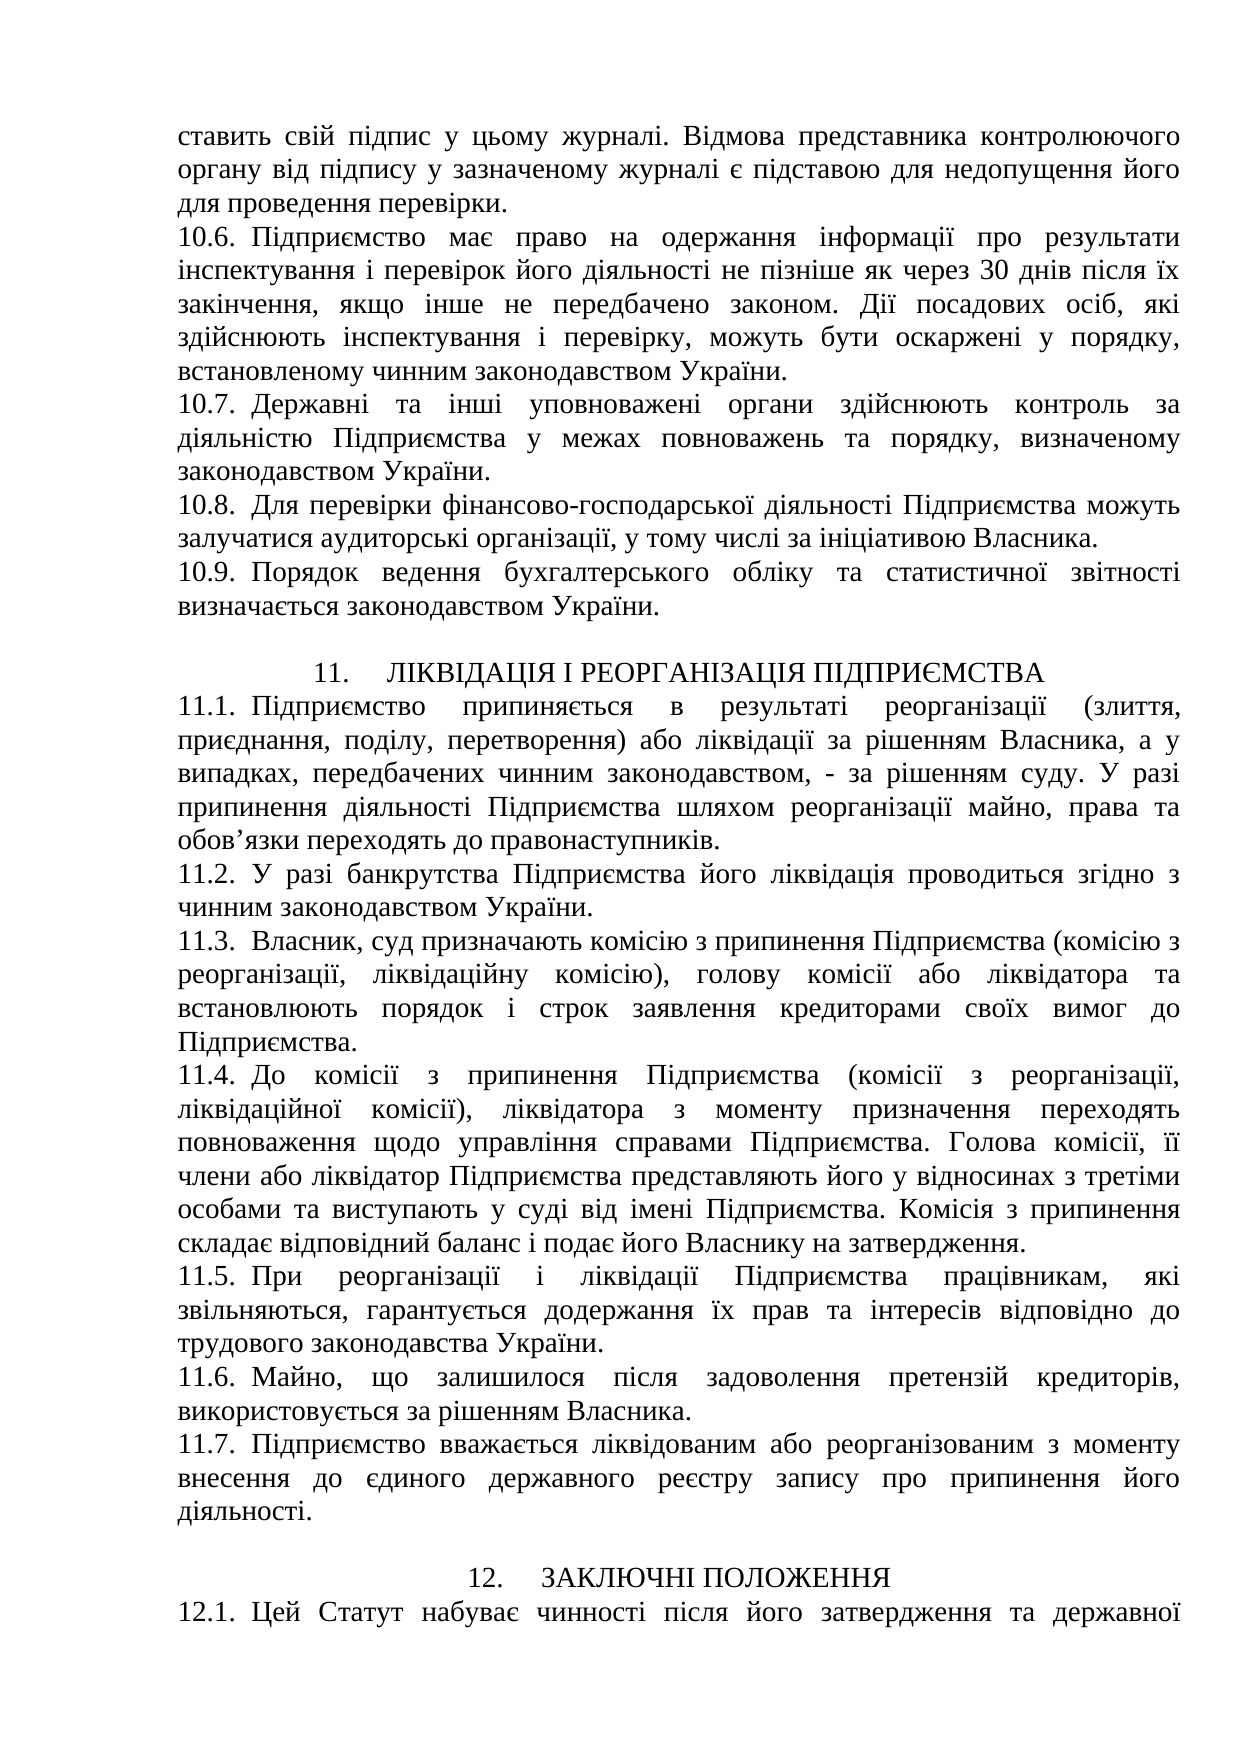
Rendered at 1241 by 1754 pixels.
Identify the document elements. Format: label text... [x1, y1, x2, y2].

list ЗАКЛЮЧНІ ПОЛОЖЕННЯ [177, 1560, 1181, 1594]
list Підприємство має право на одержання інформації про результати інспектування і перевірок його діяльності не пізніше як через 30 днів після їх закінчення, якщо інше не передбачено законом. Дії посадових осіб, які здійснюють інспектування і перевірку, можуть бути оскаржені у порядку, встановленому чинним законодавством України. [177, 219, 1181, 386]
list Майно, що залишилося після задоволення претензій кредиторів, використовується за рішенням Власника. [177, 1359, 1181, 1426]
list У разі банкрутства Підприємства його ліквідація проводиться згідно з чинним законодавством України. [177, 856, 1181, 923]
list Підприємство припиняється в результаті реорганізації (злиття, приєднання, поділу, перетворення) або ліквідації за рішенням Власника, а у випадках, передбачених чинним законодавством, - за рішенням суду. У разі припинення діяльності Підприємства шляхом реорганізації майно, права та обов’язки переходять до правонаступників. [177, 822, 1181, 856]
list Власник, суд призначають комісію з припинення Підприємства (комісію з реорганізації, ліквідаційну комісію), голову комісії або ліквідатора та встановлюють порядок і строк заявлення кредиторами своїх вимог до Підприємства. [177, 923, 1181, 1057]
list Державні та інші уповноважені органи здійснюють контроль за діяльністю Підприємства у межах повноважень та порядку, визначеному законодавством України. [177, 386, 1181, 487]
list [177, 1594, 1181, 1627]
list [177, 118, 1181, 219]
list Підприємство припиняється в результаті реорганізації (злиття, приєднання, поділу, перетворення) або ліквідації за рішенням Власника, а у випадках, передбачених чинним законодавством, - за рішенням суду. У разі припинення діяльності Підприємства шляхом реорганізації майно, права та обов’язки переходять до правонаступників. [177, 688, 1047, 722]
list ЛІКВІДАЦІЯ І РЕОРГАНІЗАЦІЯ ПІДПРИЄМСТВА [177, 655, 1181, 688]
list Для перевірки фінансово-господарської діяльності Підприємства можуть залучатися аудиторські організації, у тому числі за ініціативою Власника. [177, 487, 1181, 554]
list До комісії з припинення Підприємства (комісії з реорганізації, ліквідаційної комісії), ліквідатора з моменту призначення переходять повноваження щодо управління справами Підприємства. Голова комісії, її члени або ліквідатор Підприємства представляють його у відносинах з третіми особами та виступають у суді від імені Підприємства. Комісія з припинення складає відповідний баланс і подає його Власнику на затвердження. [177, 1057, 1181, 1258]
list Підприємство вважається ліквідованим або реорганізованим з моменту внесення до єдиного державного реєстру запису про припинення його діяльності. [177, 1426, 1181, 1527]
list Порядок ведення бухгалтерського обліку та статистичної звітності визначається законодавством України. [177, 554, 1181, 621]
list При реорганізації і ліквідації Підприємства працівникам, які звільняються, гарантується додержання їх прав та інтересів відповідно до трудового законодавства України. [177, 1258, 1181, 1359]
